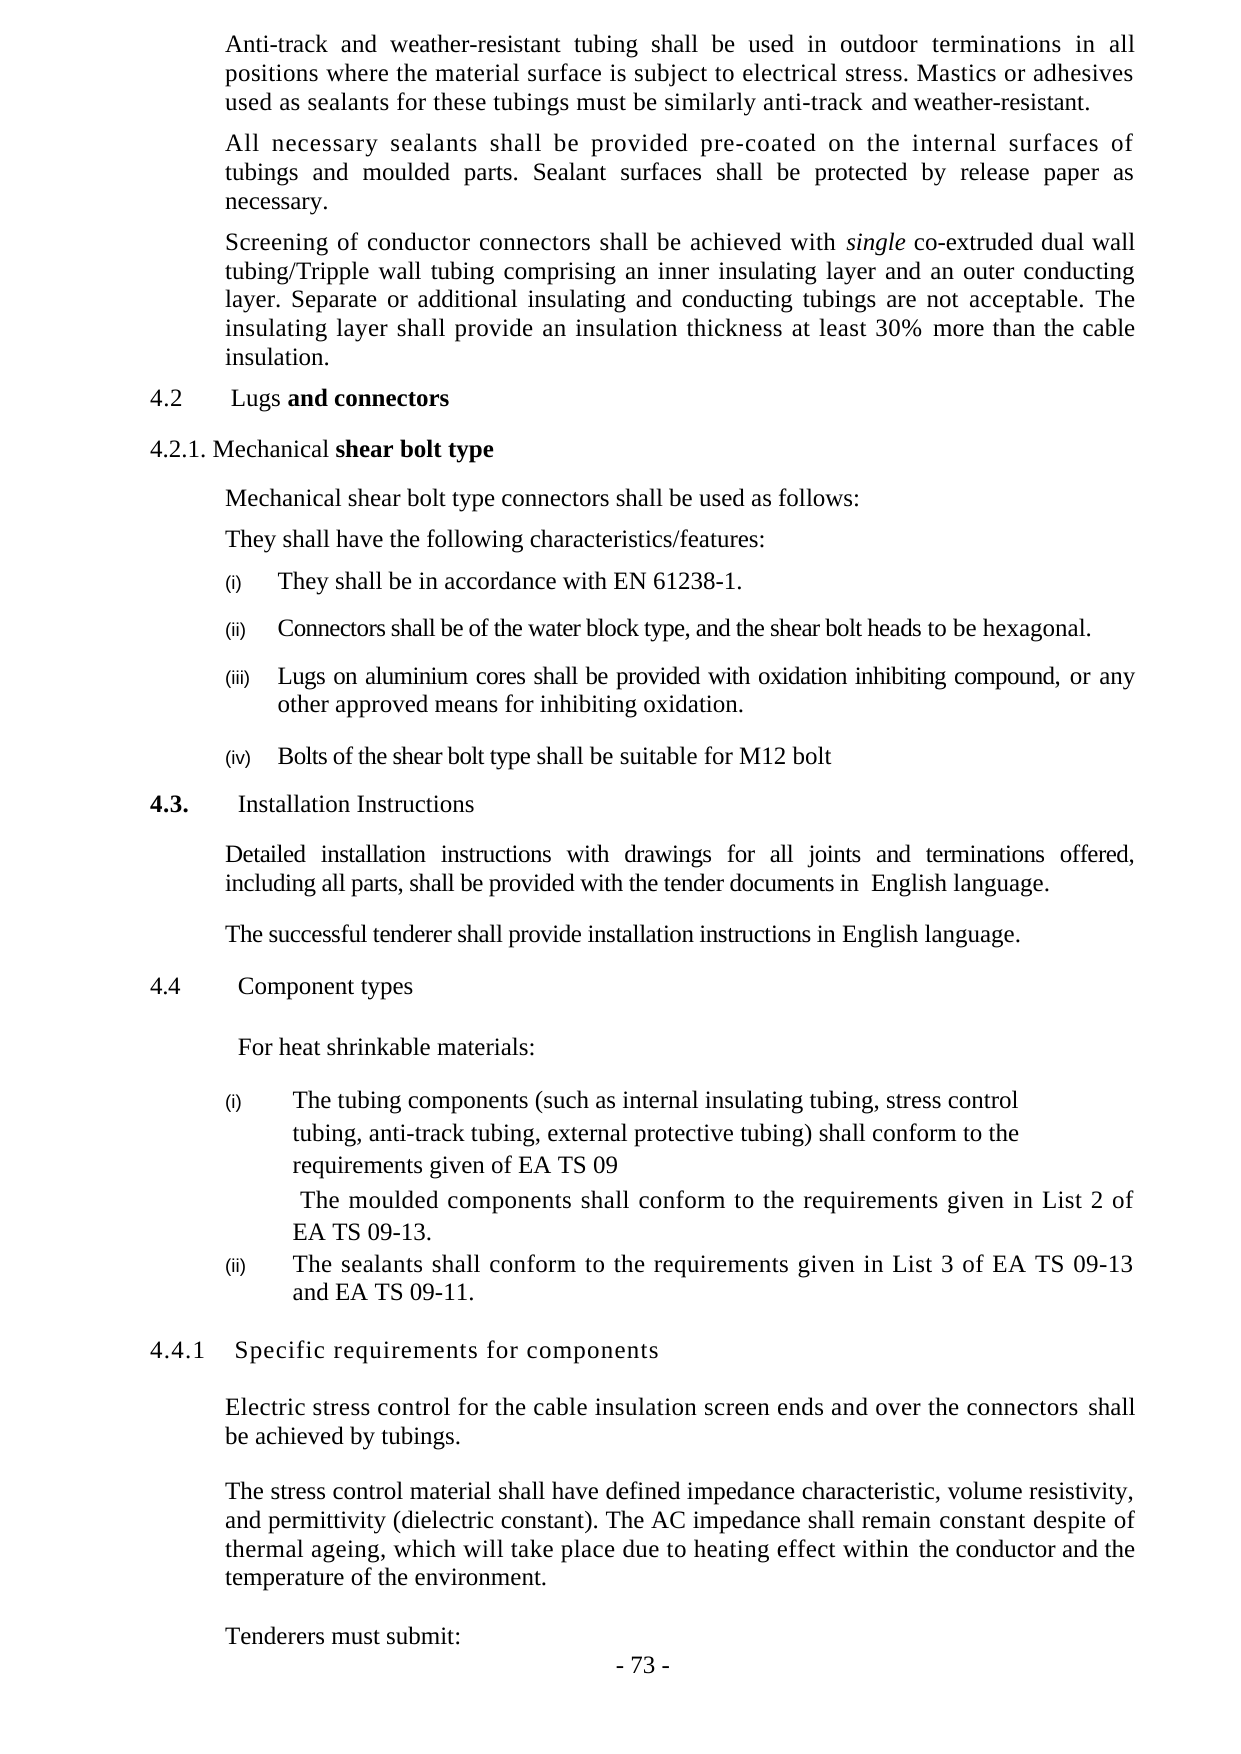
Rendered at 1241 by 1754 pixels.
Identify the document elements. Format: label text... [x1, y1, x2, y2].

list The tubing components (such as internal insulating tubing, stress control [225, 1085, 1135, 1113]
text For heat shrinkable materials: [150, 1032, 1135, 1060]
text 4.2 Lugs and connectors [150, 383, 1135, 412]
text The moulded components shall conform to the requirements given in List 2 of EA TS 09-13. [292, 1186, 1135, 1246]
text tubing, anti-track tubing, external protective tubing) shall conform to the [292, 1118, 1135, 1147]
list Connectors shall be of the water block type, and the shear bolt heads to be hexagonal. [225, 613, 1135, 642]
text 4.3. Installation Instructions [150, 792, 1135, 817]
text Detailed installation instructions with drawings for all joints and terminations offered, including all parts, shall be provided with the tender documents in English language. [225, 839, 1135, 897]
text 4.4 Component types [150, 971, 1135, 999]
text The stress control material shall have defined impedance characteristic, volume resistivity, and permittivity (dielectric constant). The AC impedance shall remain constant despite of thermal ageing, which will take place due to heating effect within the conductor and the temperature of the environment. [225, 1476, 1135, 1591]
list They shall be in accordance with EN 61238-1. [225, 566, 1135, 594]
text Mechanical shear bolt type connectors shall be used as follows: [225, 483, 1135, 512]
list The sealants shall conform to the requirements given in List 3 of EA TS 09-13 and EA TS 09-11. [225, 1249, 1135, 1306]
text requirements given of EA TS 09 [292, 1150, 1135, 1179]
text The successful tenderer shall provide installation instructions in English language. [225, 919, 1135, 948]
list Lugs on aluminium cores shall be provided with oxidation inhibiting compound, or any other approved means for inhibiting oxidation. [225, 661, 1135, 718]
text They shall have the following characteristics/features: [225, 524, 1135, 553]
text Anti-track and weather-resistant tubing shall be used in outdoor terminations in all positions where the material surface is subject to electrical stress. Mastics or adhesives used as sealants for these tubings must be similarly anti-track and weather-resistant. [225, 29, 1135, 116]
text All necessary sealants shall be provided pre-coated on the internal surfaces of tubings and moulded parts. Sealant surfaces shall be protected by release paper as necessary. [225, 128, 1135, 214]
text Electric stress control for the cable insulation screen ends and over the connectors shall be achieved by tubings. [225, 1392, 1135, 1450]
text 4.2.1. Mechanical shear bolt type [150, 434, 1135, 463]
list Bolts of the shear bolt type shall be suitable for M12 bolt [225, 741, 1135, 769]
text Screening of conductor connectors shall be achieved with single co-extruded dual wall tubing/Tripple wall tubing comprising an inner insulating layer and an outer conducting layer. Separate or additional insulating and conducting tubings are not acceptable. The insulating layer shall provide an insulation thickness at least 30% more than the cable insulation. [225, 227, 1135, 371]
text Tenderers must submit: [225, 1621, 1135, 1650]
list Specific requirements for components [150, 1335, 1135, 1364]
